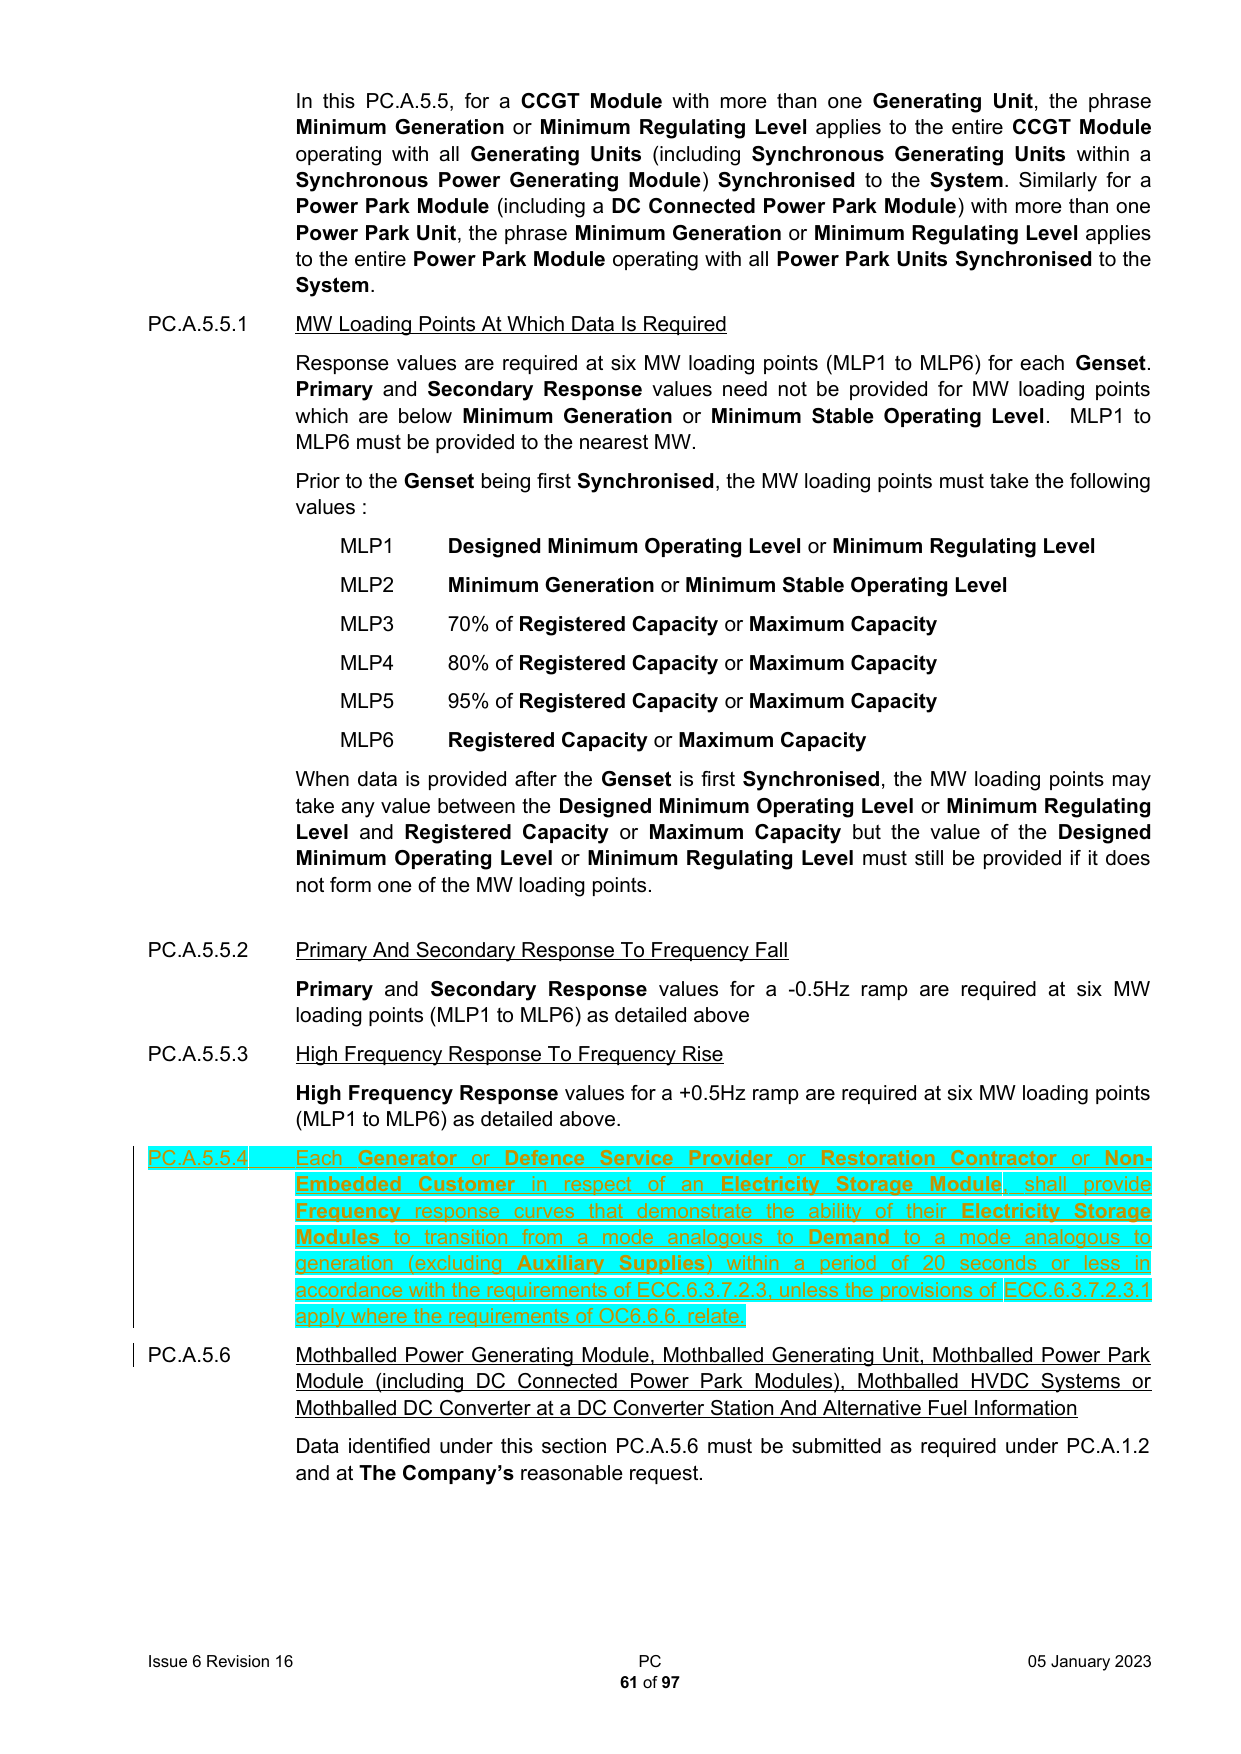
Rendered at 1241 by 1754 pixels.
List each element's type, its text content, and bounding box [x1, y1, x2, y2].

text In this PC.A.5.5, for a CCGT Module with more than one Generating Unit, the phrase Minimum Generation or Minimum Regulating Level applies to the entire CCGT Module operating with all Generating Units (including Synchronous Generating Units within a Synchronous Power Generating Module) Synchronised to the System. Similarly for a Power Park Module (including a DC Connected Power Park Module) with more than one Power Park Unit, the phrase Minimum Generation or Minimum Regulating Level applies to the entire Power Park Module operating with all Power Park Units Synchronised to the System. [148, 89, 1152, 297]
text High Frequency Response values for a +0.5Hz ramp are required at six MW loading points (MLP1 to MLP6) as detailed above. [148, 1081, 1152, 1131]
text MLP6 Registered Capacity or Maximum Capacity [295, 728, 1152, 752]
text PC.A.5.5.3 High Frequency Response To Frequency Rise [148, 1042, 1152, 1066]
text Data identified under this section PC.A.5.6 must be submitted as required under PC.A.1.2 and at The Company’s reasonable request. [148, 1434, 1152, 1485]
text MLP5 95% of Registered Capacity or Maximum Capacity [295, 689, 1152, 713]
text PC.A.5.5.1 MW Loading Points At Which Data Is Required [148, 312, 1152, 336]
text PC.A.5.5.2 Primary And Secondary Response To Frequency Fall [148, 938, 1152, 962]
text When data is provided after the Genset is first Synchronised, the MW loading points may take any value between the Designed Minimum Operating Level or Minimum Regulating Level and Registered Capacity or Maximum Capacity but the value of the Designed Minimum Operating Level or Minimum Regulating Level must still be provided if it does not form one of the MW loading points. [148, 767, 1152, 896]
text Prior to the Genset being first Synchronised, the MW loading points must take the following values : [148, 469, 1152, 519]
text Primary and Secondary Response values for a -0.5Hz ramp are required at six MW loading points (MLP1 to MLP6) as detailed above [148, 977, 1152, 1027]
text Response values are required at six MW loading points (MLP1 to MLP6) for each Genset. Primary and Secondary Response values need not be provided for MW loading points which are below Minimum Generation or Minimum Stable Operating Level. MLP1 to MLP6 must be provided to the nearest MW. [148, 351, 1152, 454]
text MLP3 70% of Registered Capacity or Maximum Capacity [295, 612, 1152, 636]
text PC.A.5.6 Mothballed Power Generating Module, Mothballed Generating Unit, Mothballed Power Park Module (including DC Connected Power Park Modules), Mothballed HVDC Systems or Mothballed DC Converter at a DC Converter Station And Alternative Fuel Information [148, 1343, 1152, 1419]
text MLP1 Designed Minimum Operating Level or Minimum Regulating Level [295, 534, 1152, 558]
text MLP2 Minimum Generation or Minimum Stable Operating Level [295, 573, 1152, 597]
text MLP4 80% of Registered Capacity or Maximum Capacity [295, 651, 1152, 674]
